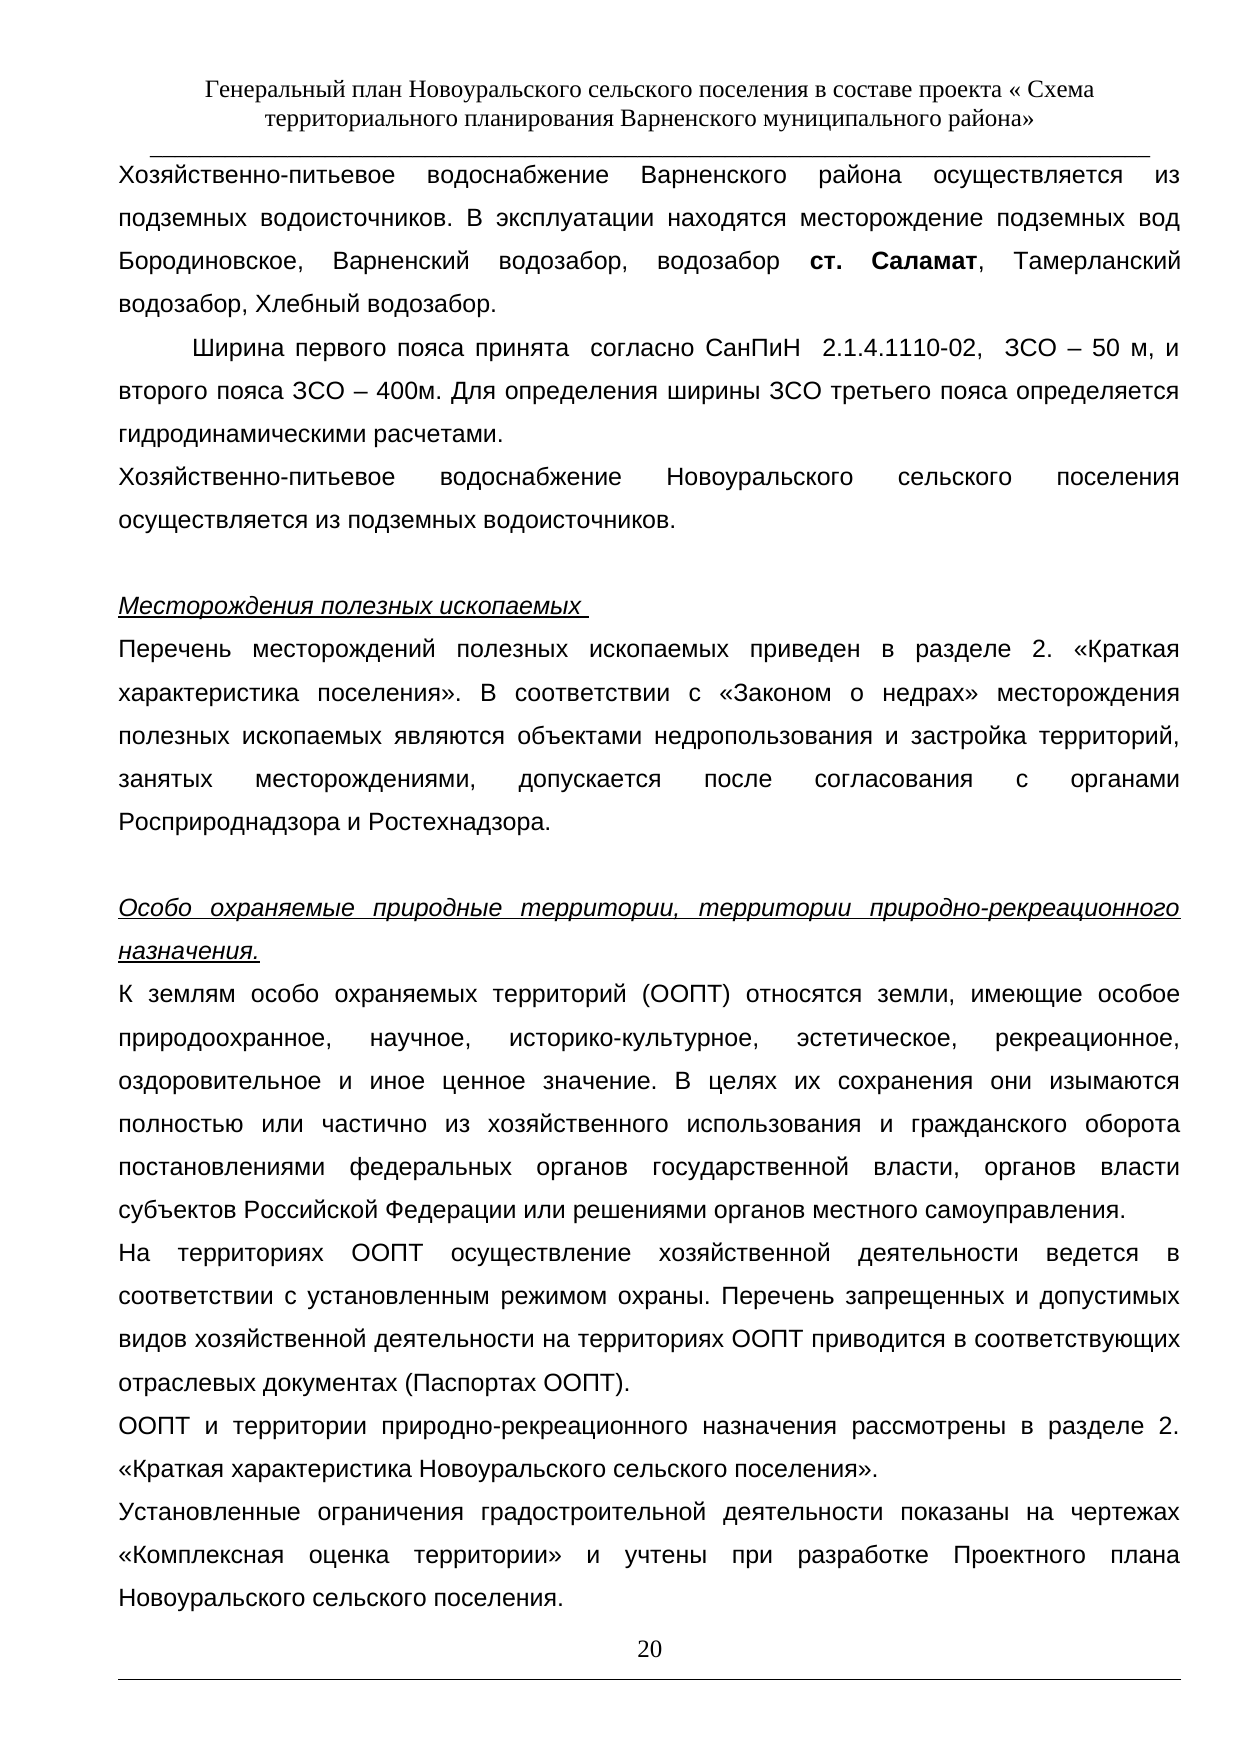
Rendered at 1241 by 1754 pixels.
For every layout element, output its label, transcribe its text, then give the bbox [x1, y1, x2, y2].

text Особо охраняемые природные территории, территории природно-рекреационного назначения. [118, 919, 1181, 965]
text К землям особо охраняемых территорий (ООПТ) относятся земли, имеющие особое природоохранное, научное, историко-культурное, эстетическое, рекреационное, оздоровительное и иное ценное значение. В целях их сохранения они изымаются полностью или частично из хозяйственного использования и гражданского оборота постановлениями федеральных органов государственной власти, органов власти субъектов Российской Федерации или решениями органов местного самоуправления. [118, 979, 1181, 1224]
text Перечень месторождений полезных ископаемых приведен в разделе 2. «Краткая характеристика поселения». В соответствии с «Законом о недрах» месторождения полезных ископаемых являются объектами недропользования и застройка территорий, занятых месторождениями, допускается после согласования с органами Росприроднадзора и Ростехнадзора. [118, 634, 1181, 836]
text Установленные ограничения градостроительной деятельности показаны на чертежах «Комплексная оценка территории» и учтены при разработке Проектного плана Новоуральского сельского поселения. [118, 1497, 1181, 1612]
text Особо охраняемые природные территории, территории природно-рекреационного назначения. [118, 893, 1181, 918]
text Месторождения полезных ископаемых [118, 591, 1181, 620]
text Ширина первого пояса принята согласно СанПиН 2.1.4.1110-02, ЗСО – , и второго пояса ЗСО – 400м. Для определения ширины ЗСО третьего пояса определяется гидродинамическими расчетами. [118, 333, 1181, 448]
text Хозяйственно-питьевое водоснабжение Новоуральского сельского поселения осуществляется из подземных водоисточников. [118, 462, 1181, 534]
text ООПТ и территории природно-рекреационного назначения рассмотрены в разделе 2. «Краткая характеристика Новоуральского сельского поселения». [118, 1411, 1181, 1483]
text На территориях ООПТ осуществление хозяйственной деятельности ведется в соответствии с установленным режимом охраны. Перечень запрещенных и допустимых видов хозяйственной деятельности на территориях ООПТ приводится в соответствующих отраслевых документах (Паспортах ООПТ). [118, 1238, 1181, 1396]
text Хозяйственно-питьевое водоснабжение Варненского района осуществляется из подземных водоисточников. В эксплуатации находятся месторождение подземных вод Бородиновское, Варненский водозабор, водозабор ст. Саламат, Тамерланский водозабор, Хлебный водозабор. [118, 160, 1181, 318]
